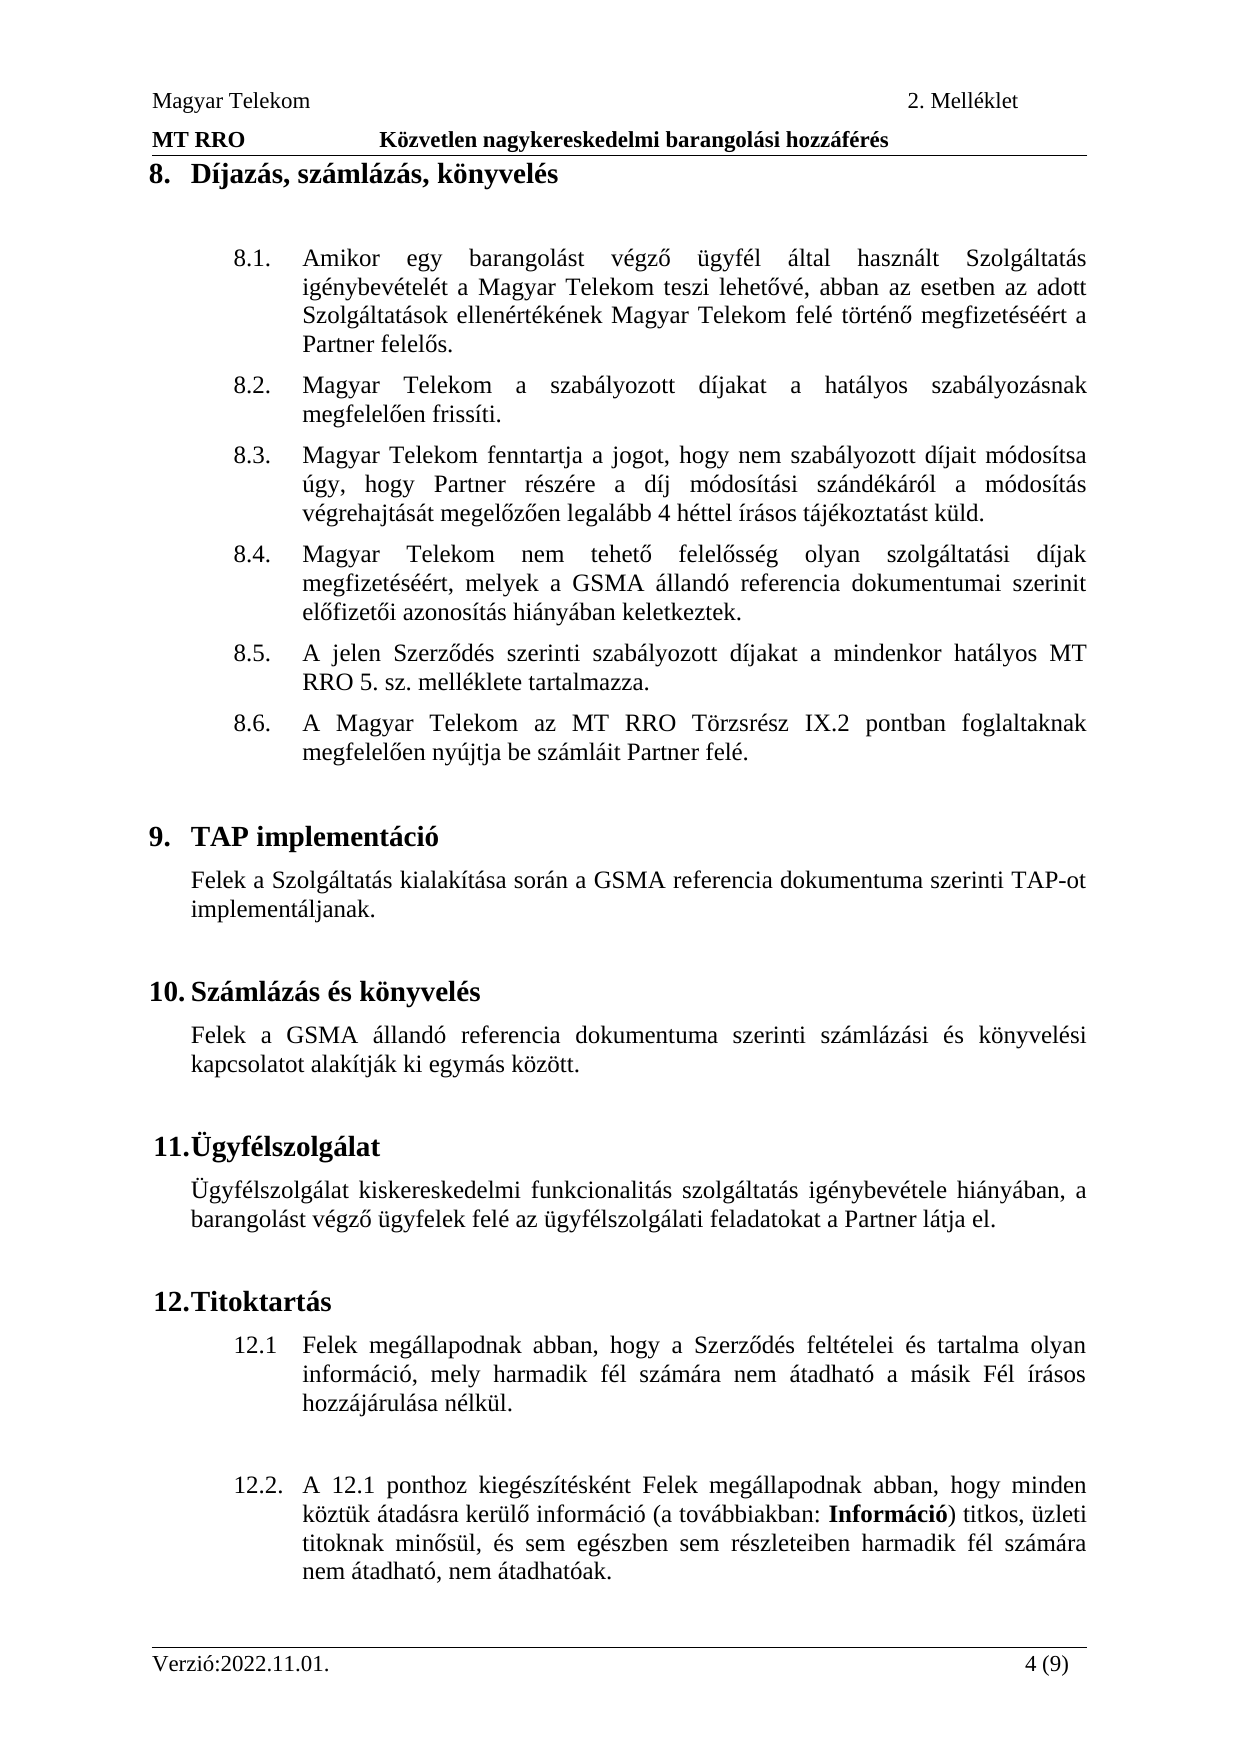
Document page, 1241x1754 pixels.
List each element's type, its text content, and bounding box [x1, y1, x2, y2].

list Amikor egy barangolást végző ügyfél által használt Szolgáltatás igénybevételét a Magyar Telekom teszi lehetővé, abban az esetben az adott Szolgáltatások ellenértékének Magyar Telekom felé történő megfizetéséért a Partner felelős. [233, 243, 1087, 358]
list Magyar Telekom fenntartja a jogot, hogy nem szabályozott díjait módosítsa úgy, hogy Partner részére a díj módosítási szándékáról a módosítás végrehajtását megelőzően legalább 4 héttel írásos tájékoztatást küld. [233, 441, 1087, 527]
subtitle Titoktartás [153, 1284, 1087, 1318]
text Ügyfélszolgálat kiskereskedelmi funkcionalitás szolgáltatás igénybevétele hiányában, a barangolást végző ügyfelek felé az ügyfélszolgálati feladatokat a Partner látja el. [191, 1175, 1087, 1233]
text Felek a GSMA állandó referencia dokumentuma szerinti számlázási és könyvelési kapcsolatot alakítják ki egymás között. [191, 1020, 1087, 1078]
list Magyar Telekom nem tehető felelősség olyan szolgáltatási díjak megfizetéséért, melyek a GSMA állandó referencia dokumentumai szerinit előfizetői azonosítás hiányában keletkeztek. [233, 539, 1087, 626]
list Magyar Telekom a szabályozott díjakat a hatályos szabályozásnak megfelelően frissíti. [233, 371, 1087, 428]
text 12.1 Felek megállapodnak abban, hogy a Szerződés feltételei és tartalma olyan információ, mely harmadik fél számára nem átadható a másik Fél írásos hozzájárulása nélkül. [233, 1330, 1087, 1416]
text Felek a Szolgáltatás kialakítása során a GSMA referencia dokumentuma szerinti TAP-ot implementáljanak. [191, 865, 1087, 923]
subtitle TAP implementáció [149, 819, 1087, 853]
subtitle Díjazás, számlázás, könyvelés [149, 156, 1087, 189]
list A 12.1 ponthoz kiegészítésként Felek megállapodnak abban, hogy minden köztük átadásra kerülő információ (a továbbiakban: Információ) titkos, üzleti titoknak minősül, és sem egészben sem részleteiben harmadik fél számára nem átadható, nem átadhatóak. [233, 1470, 1087, 1585]
subtitle Ügyfélszolgálat [153, 1129, 1087, 1163]
subtitle Számlázás és könyvelés [149, 974, 1087, 1008]
list A jelen Szerződés szerinti szabályozott díjakat a mindenkor hatályos MT RRO 5. sz. melléklete tartalmazza. [233, 638, 1087, 696]
list A Magyar Telekom az MT RRO Törzsrész IX.2 pontban foglaltaknak megfelelően nyújtja be számláit Partner felé. [233, 708, 1087, 766]
